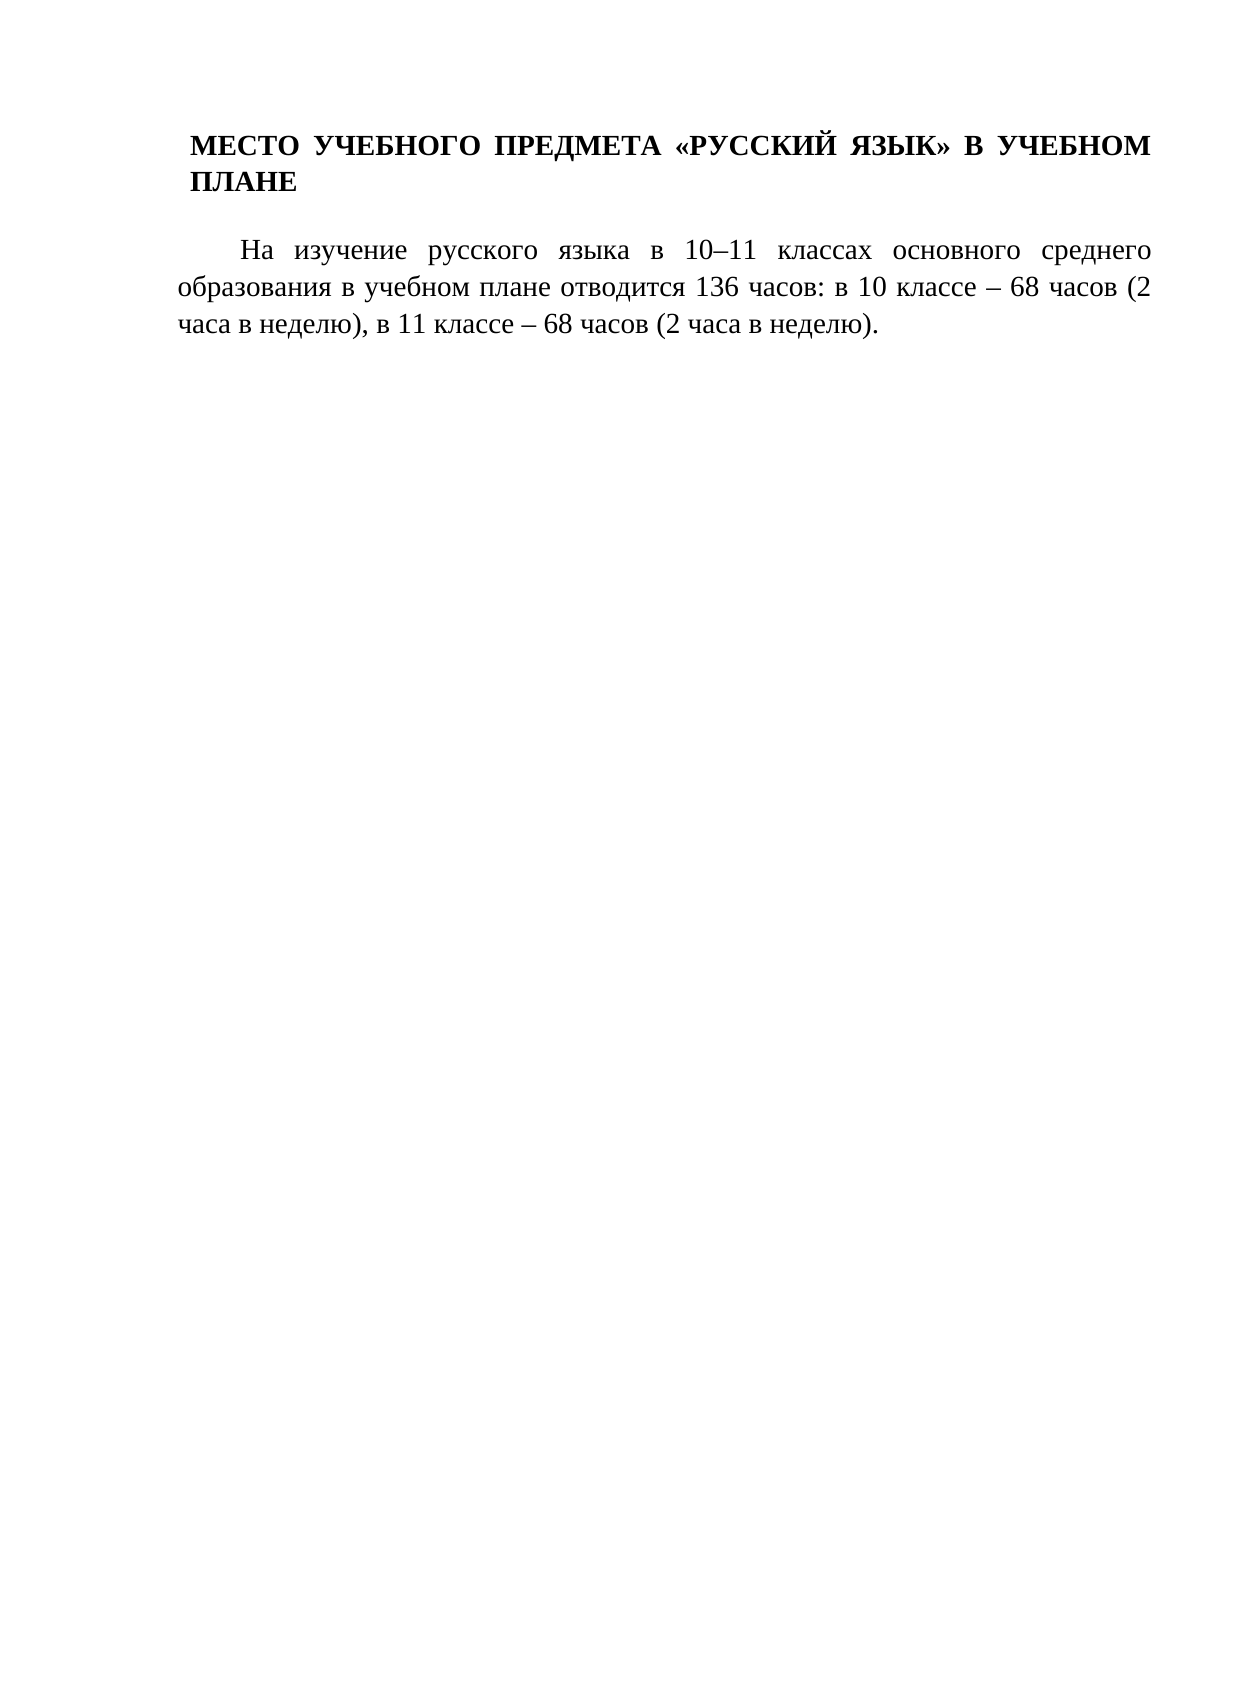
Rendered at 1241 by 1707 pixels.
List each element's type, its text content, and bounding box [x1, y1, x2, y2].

text На изучение русского языка в 10–11 классах основного среднего образования в учебном плане отводится 136 часов: в 10 классе – 68 часов (2 часа в неделю), в 11 классе – 68 часов (2 часа в неделю). [177, 232, 1152, 339]
text МЕСТО УЧЕБНОГО ПРЕДМЕТА «РУССКИЙ ЯЗЫК» В УЧЕБНОМ ПЛАНЕ [190, 128, 1152, 198]
